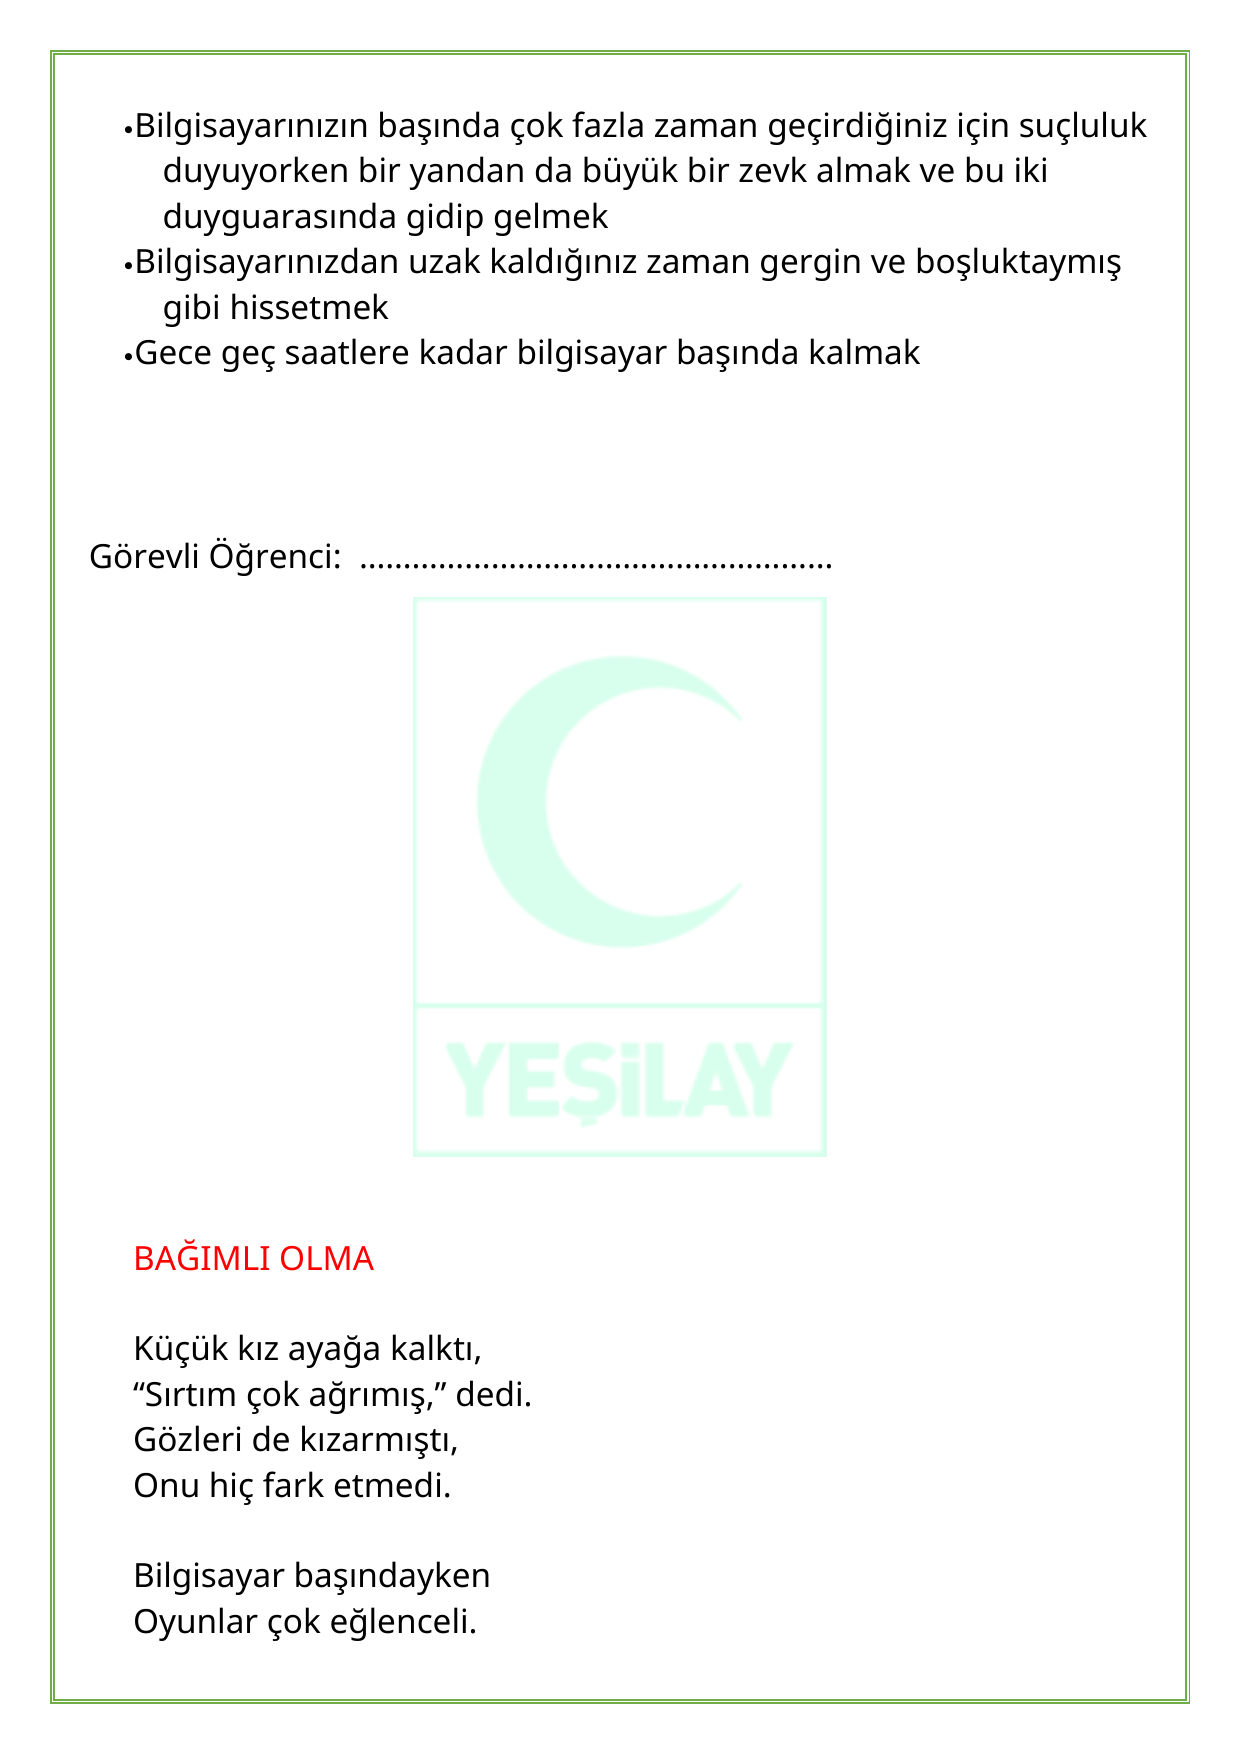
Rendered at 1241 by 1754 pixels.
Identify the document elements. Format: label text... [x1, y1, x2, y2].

text Görevli Öğrenci: ……………………………………………… [89, 533, 1181, 579]
list Bilgisayarınızdan uzak kaldığınız zaman gergin ve boşluktaymış gibi hissetmek [125, 238, 1181, 329]
text Bilgisayar başındayken [133, 1552, 1181, 1598]
text Gözleri de kızarmıştı, [133, 1416, 1181, 1461]
text BAĞIMLI OLMA [133, 1234, 1181, 1280]
text “Sırtım çok ağrımış,” dedi. [133, 1371, 1181, 1416]
text Küçük kız ayağa kalktı, [133, 1325, 1181, 1371]
text Onu hiç fark etmedi. [133, 1461, 1181, 1507]
list Gece geç saatlere kadar bilgisayar başında kalmak [125, 329, 1181, 374]
list Bilgisayarınızın başında çok fazla zaman geçirdiğiniz için suçluluk duyuyorken bir yandan da büyük bir zevk almak ve bu iki duyguarasında gidip gelmek [125, 102, 1181, 238]
text Oyunlar çok eğlenceli. [133, 1598, 1181, 1643]
